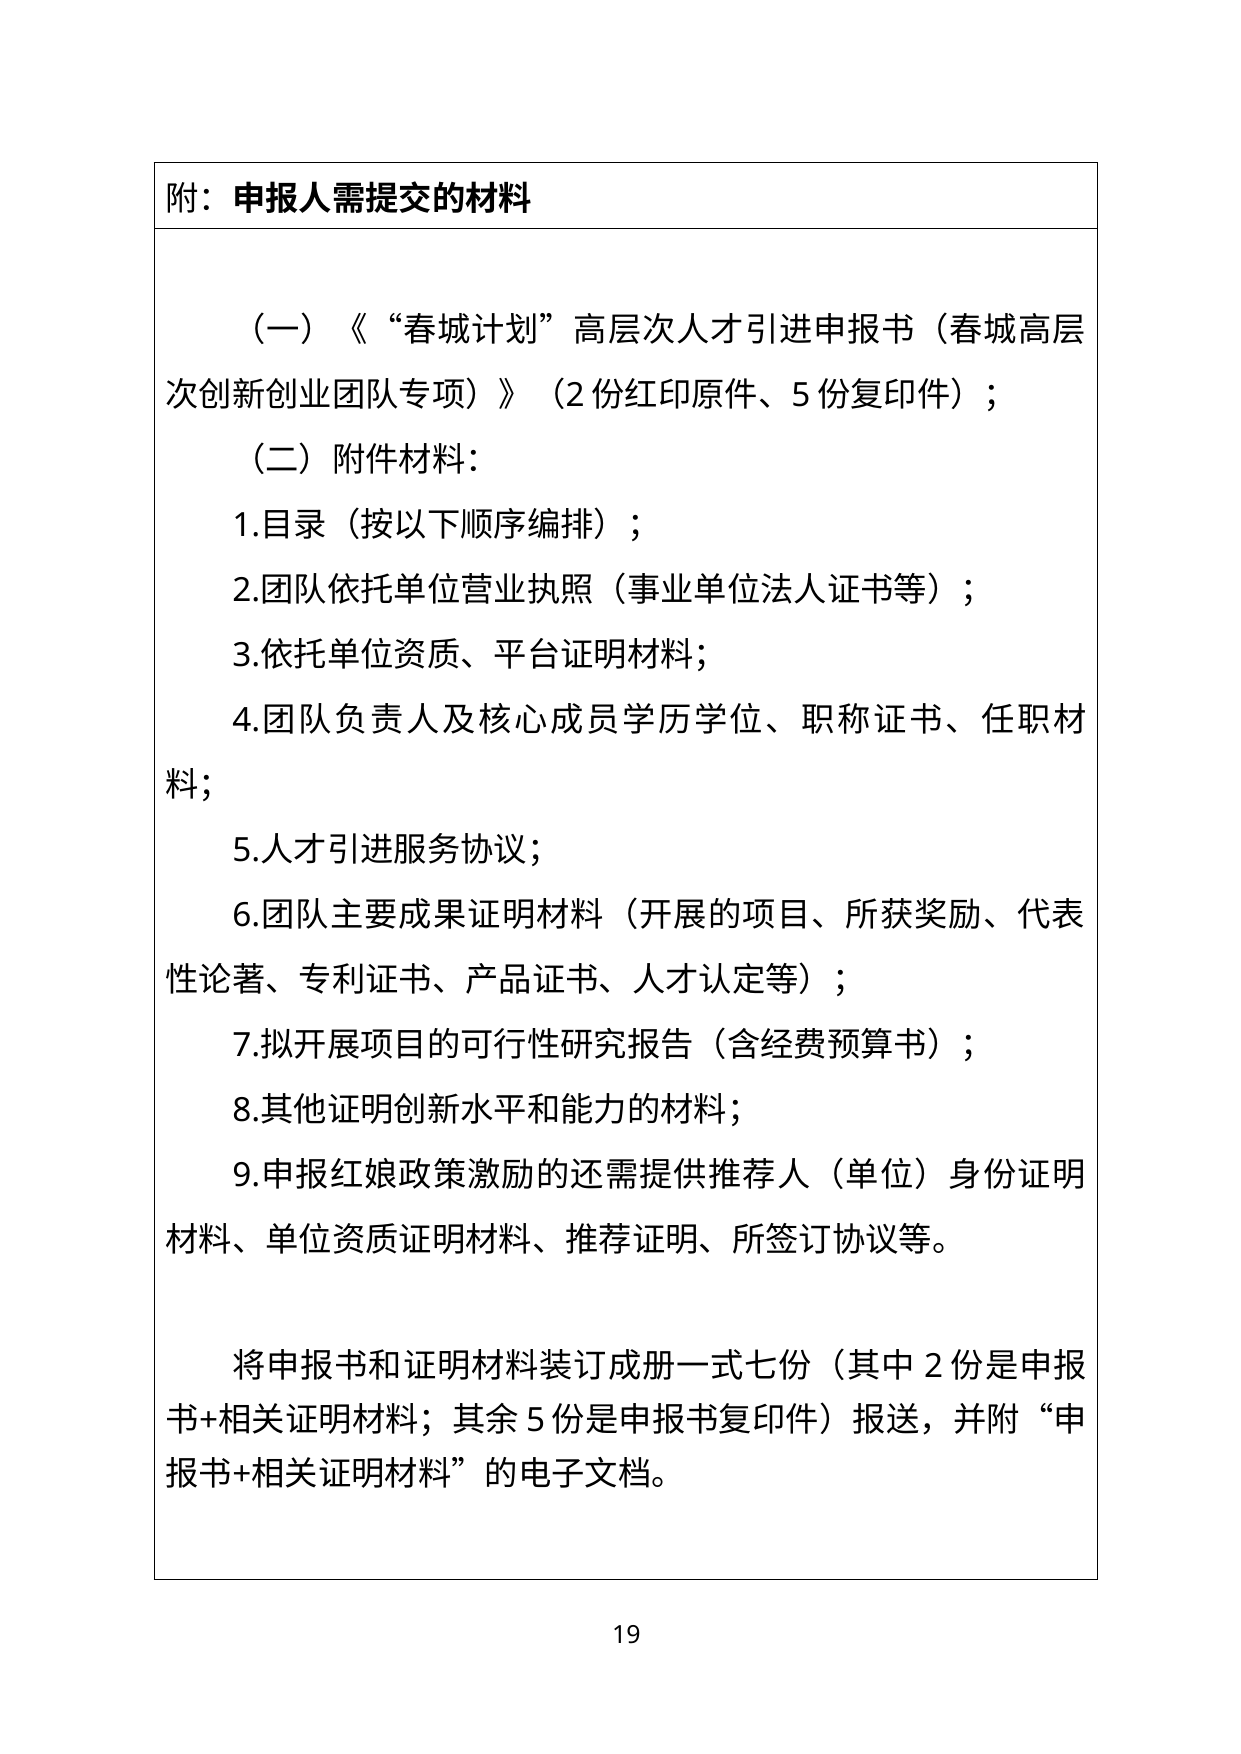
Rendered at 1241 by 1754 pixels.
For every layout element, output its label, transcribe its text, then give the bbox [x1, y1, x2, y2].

table_header 附：申报人需提交的材料 [155, 163, 1097, 228]
table_cell （一）《“春城计划”高层次人才引进申报书（春城高层次创新创业团队专项）》（2份红印原件、5份复印件）； （二）附件材料： 1.目录（按以下顺序编排）； 2.团队依托单位营业执照（事业单位法人证书等）； 3.依托单位资质、平台证明材料； 4.团队负责人及核心成员学历学位、职称证书、任职材料； 5.人才引进服务协议； 6.团队主要成果证明材料（开展的项目、所获奖励、代表性论著、专利证书、产品证书、人才认定等）； 7.拟开展项目的可行性研究报告（含经费预算书）； 8.其他证明创新水平和能力的材料； 9.申报红娘政策激励的还需提供推荐人（单位）身份证明材料、单位资质证明材料、推荐证明、所签订协议等。 将申报书和证明材料装订成册一式七份（其中2份是申报书+相关证明材料；其余5份是申报书复印件）报送，并附“申报书+相关证明材料”的电子文档。 [155, 229, 1097, 1579]
